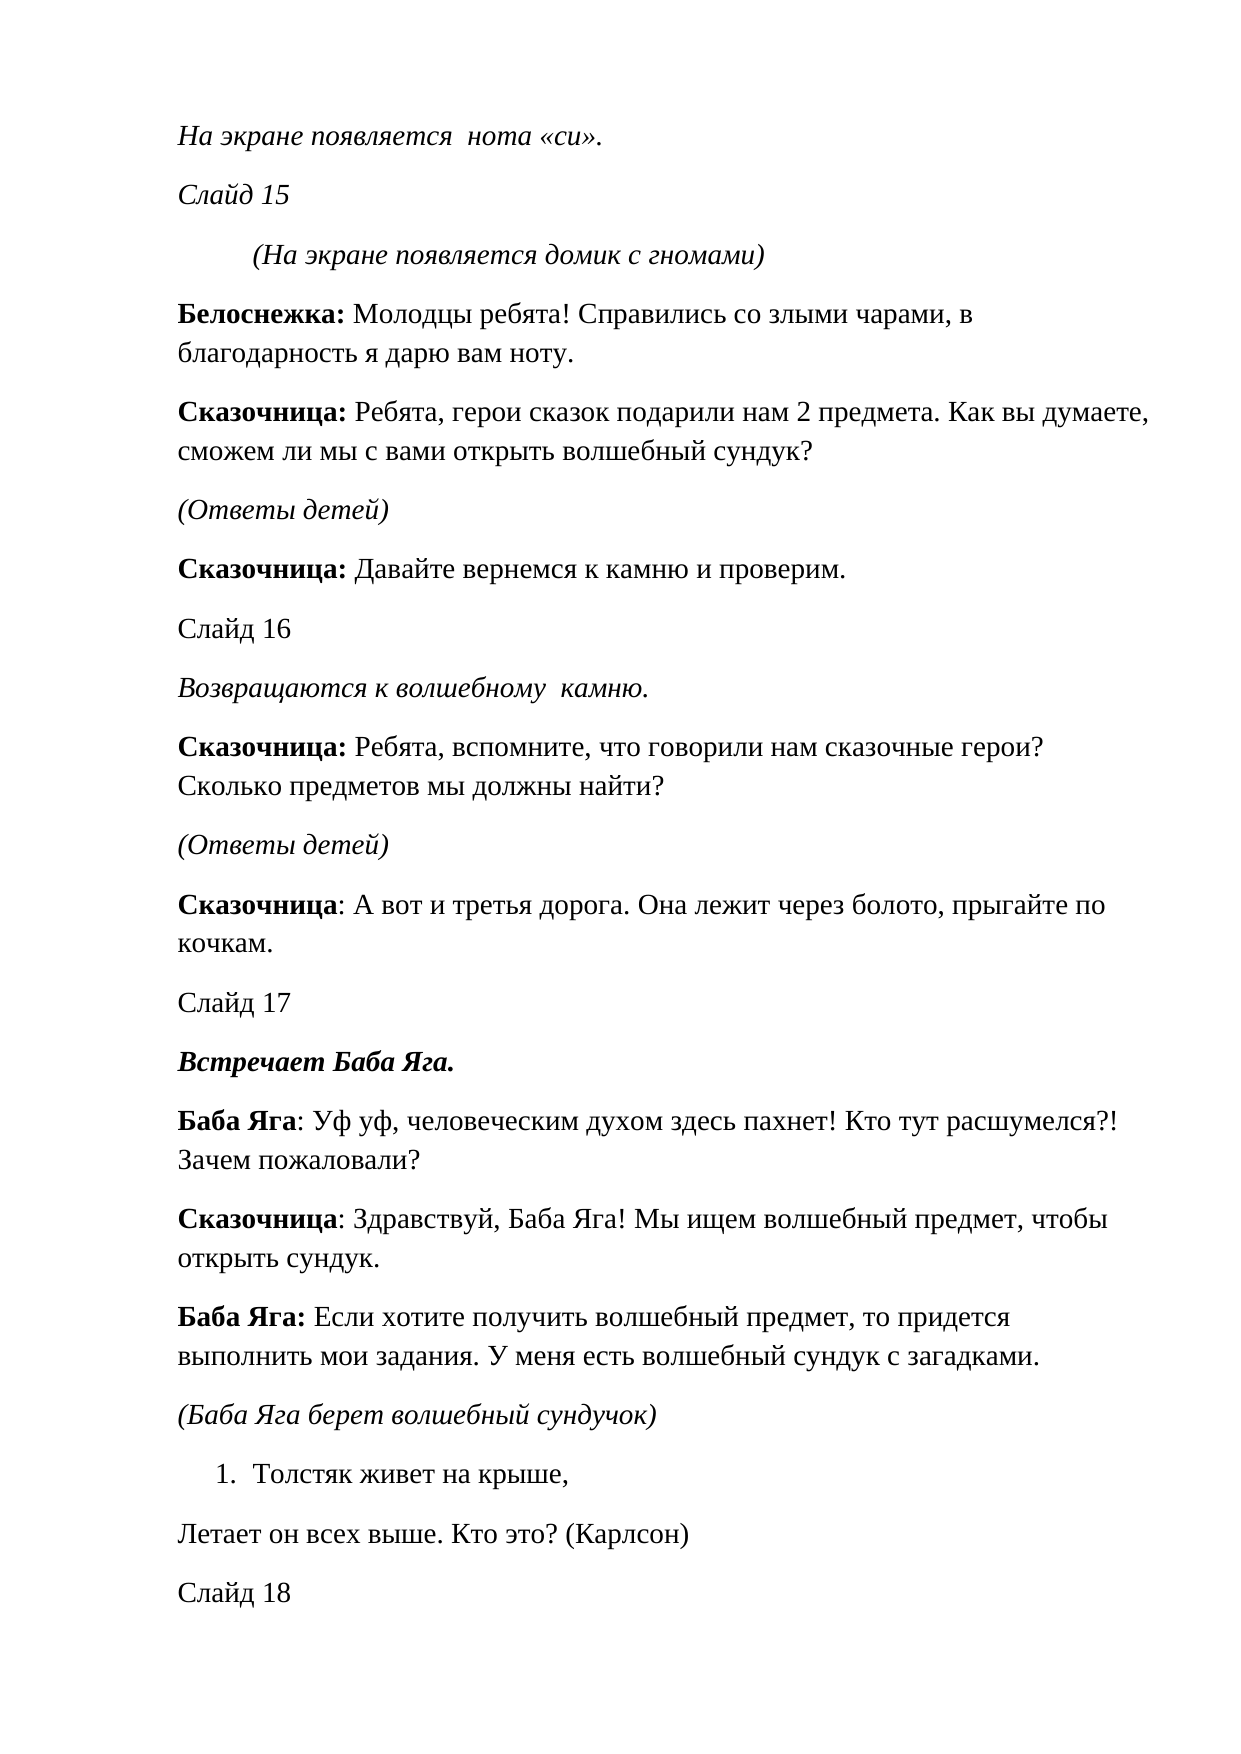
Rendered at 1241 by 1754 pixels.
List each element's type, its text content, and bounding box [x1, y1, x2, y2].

text Баба Яга: Если хотите получить волшебный предмет, то придется выполнить мои задания. У меня есть волшебный сундук с загадками. [177, 1299, 1152, 1371]
text Сказочница: Давайте вернемся к камню и проверим. [177, 551, 1152, 585]
text Слайд 18 [177, 1575, 1152, 1609]
text Баба Яга: Уф уф, человеческим духом здесь пахнет! Кто тут расшумелся?! Зачем пожаловали? [177, 1103, 1152, 1176]
text На экране появляется нота «си». [177, 118, 1152, 152]
text Сказочница: Ребята, герои сказок подарили нам 2 предмета. Как вы думаете, сможем ли мы с вами открыть волшебный сундук? [177, 394, 1152, 466]
text (Ответы детей) [177, 827, 1152, 861]
text Слайд 16 [177, 611, 1152, 644]
text Белоснежка: Молодцы ребята! Справились со злыми чарами, в благодарность я дарю вам ноту. [177, 296, 1152, 368]
text Встречает Баба Яга. [177, 1044, 1152, 1078]
text (Ответы детей) [177, 492, 1152, 526]
text Летает он всех выше. Кто это? (Карлсон) [177, 1516, 1152, 1549]
text Слайд 15 [177, 177, 1152, 211]
text Сказочница: Здравствуй, Баба Яга! Мы ищем волшебный предмет, чтобы открыть сундук. [177, 1201, 1152, 1273]
text Сказочница: Ребята, вспомните, что говорили нам сказочные герои? Сколько предметов мы должны найти? [177, 729, 1152, 802]
text Сказочница: А вот и третья дорога. Она лежит через болото, прыгайте по кочкам. [177, 887, 1152, 959]
text (Баба Яга берет волшебный сундучок) [177, 1397, 1152, 1431]
list (На экране появляется домик с гномами) [252, 237, 1152, 270]
text Слайд 17 [177, 985, 1152, 1018]
list Толстяк живет на крыше, [215, 1457, 1152, 1490]
text Возвращаются к волшебному камню. [177, 670, 1152, 704]
